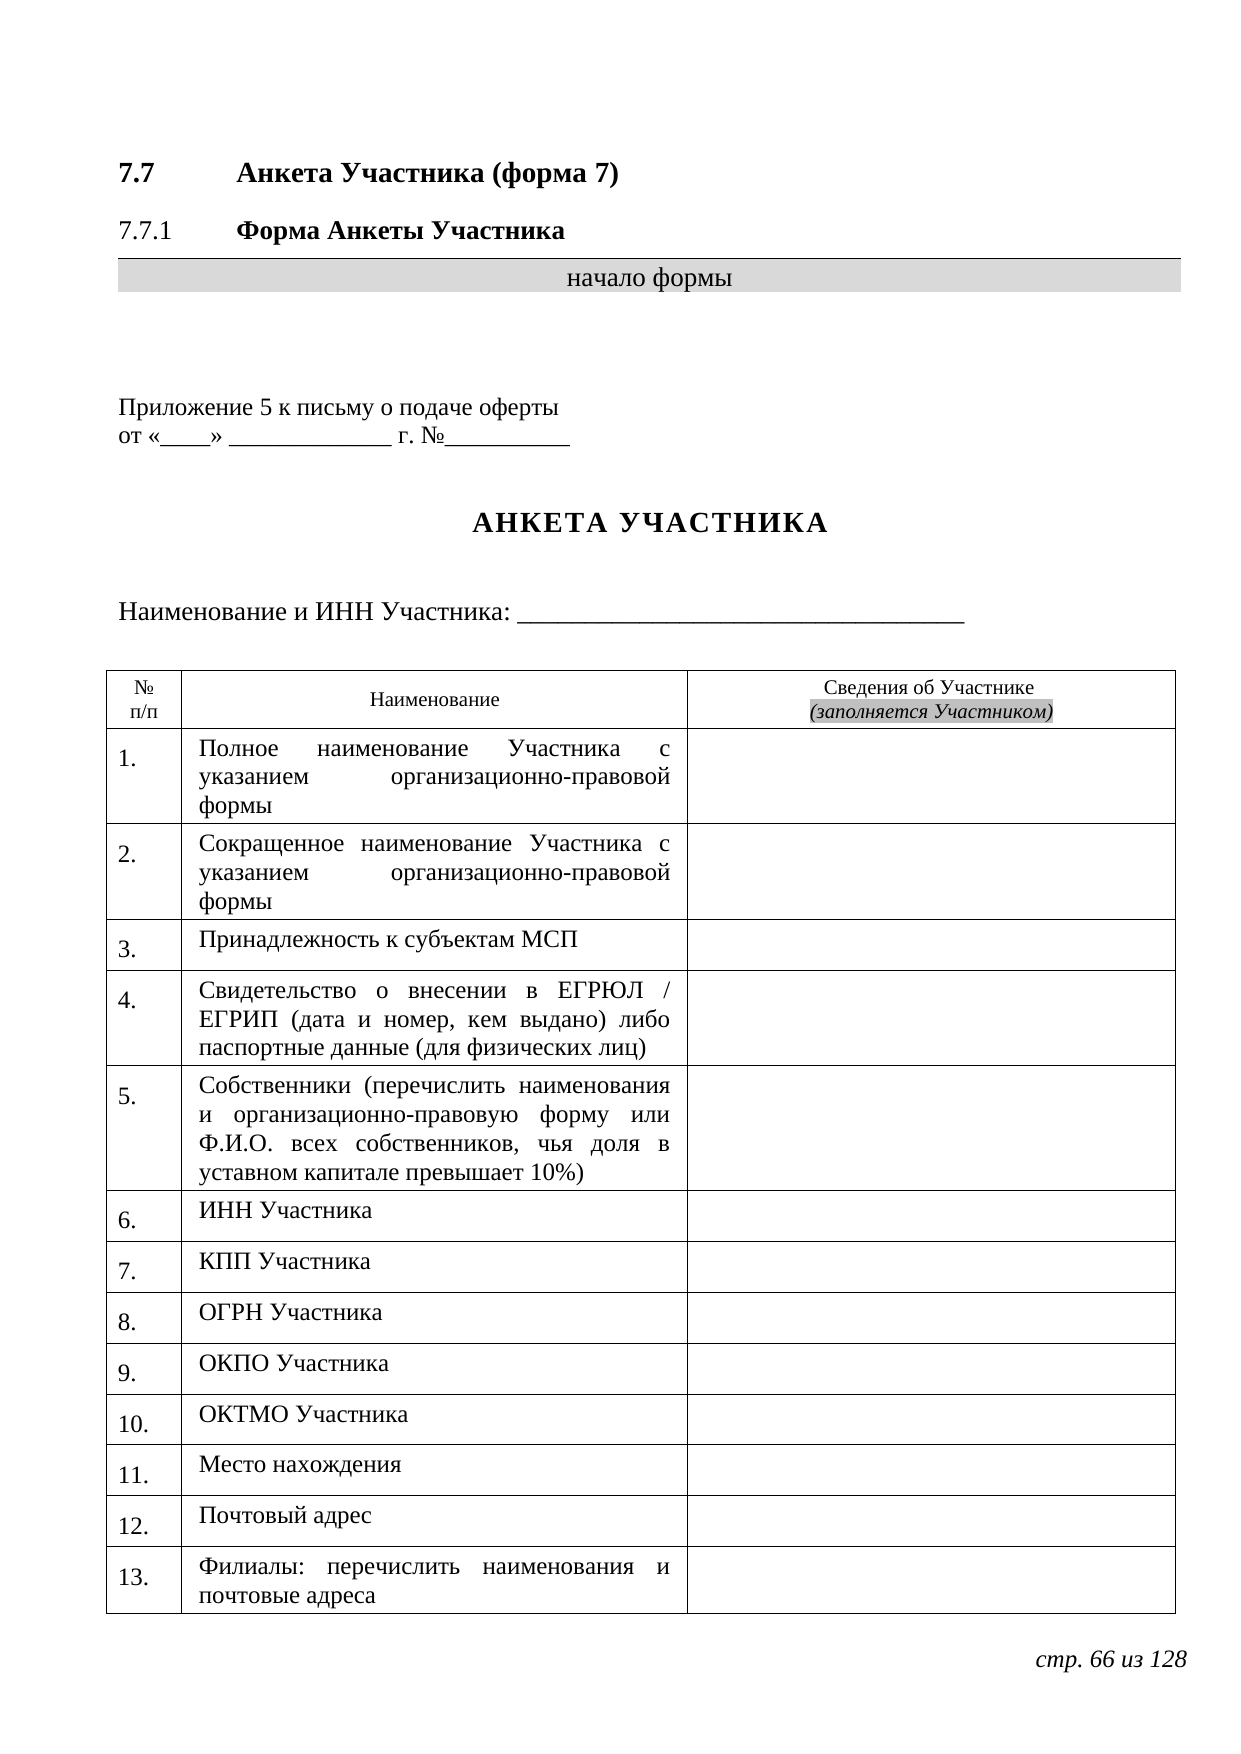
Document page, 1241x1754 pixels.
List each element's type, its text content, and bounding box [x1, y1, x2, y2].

table_cell [688, 920, 1175, 970]
table_cell [688, 1395, 1175, 1444]
table_cell [688, 729, 1175, 823]
text Форма Анкеты Участника [118, 214, 1181, 245]
table_cell [107, 920, 181, 970]
table_cell [107, 1293, 181, 1342]
table_header Наименование [182, 671, 687, 727]
table_cell [107, 1242, 181, 1292]
table_cell [688, 1242, 1175, 1292]
table_cell [688, 1293, 1175, 1342]
text Наименование и ИНН Участника: _________________________________ [118, 595, 1181, 626]
table_cell КПП Участника [182, 1242, 687, 1292]
table_cell ИНН Участника [182, 1191, 687, 1241]
table_cell Свидетельство о внесении в ЕГРЮЛ / ЕГРИП (дата и номер, кем выдано) либо паспортные данные (для физических лиц) [182, 971, 687, 1065]
subtitle Анкета Участника (форма 7) [118, 156, 1181, 189]
table_cell [688, 1344, 1175, 1393]
table_cell [688, 1066, 1175, 1190]
table_cell [688, 824, 1175, 919]
table_header Сведения об Участнике (заполняется Участником) [688, 671, 1175, 727]
text Анкета Участника [118, 506, 1181, 539]
table_header № п/п [107, 671, 181, 727]
table_cell [107, 971, 181, 1065]
table_cell [688, 1547, 1175, 1613]
table_cell ОГРН Участника [182, 1293, 687, 1342]
table_cell [107, 1066, 181, 1190]
table_cell [107, 1445, 181, 1495]
table_cell [688, 1496, 1175, 1546]
table_cell [107, 1547, 181, 1613]
table_cell ОКТМО Участника [182, 1395, 687, 1444]
table_cell [107, 1395, 181, 1444]
table_cell [688, 1191, 1175, 1241]
table_cell [107, 1496, 181, 1546]
table_cell ОКПО Участника [182, 1344, 687, 1393]
table_cell [688, 971, 1175, 1065]
text начало формы [118, 259, 1181, 292]
table_cell [688, 1445, 1175, 1495]
table_cell [107, 1191, 181, 1241]
table_cell Почтовый адрес [182, 1496, 687, 1546]
table_cell [107, 1344, 181, 1393]
table_cell Полное наименование Участника с указанием организационно-правовой формы [182, 729, 687, 823]
table_cell Собственники (перечислить наименования и организационно-правовую форму или Ф.И.О. всех собственников, чья доля в уставном капитале превышает 10%) [182, 1066, 687, 1190]
text Приложение 5 к письму о подаче оферты от «____» _____________ г. №__________ [118, 392, 1181, 449]
table_cell Место нахождения [182, 1445, 687, 1495]
table_cell [107, 729, 181, 823]
table_cell [107, 824, 181, 919]
table_cell Филиалы: перечислить наименования и почтовые адреса [182, 1547, 687, 1613]
table_cell Сокращенное наименование Участника с указанием организационно-правовой формы [182, 824, 687, 919]
table_cell Принадлежность к субъектам МСП [182, 920, 687, 970]
